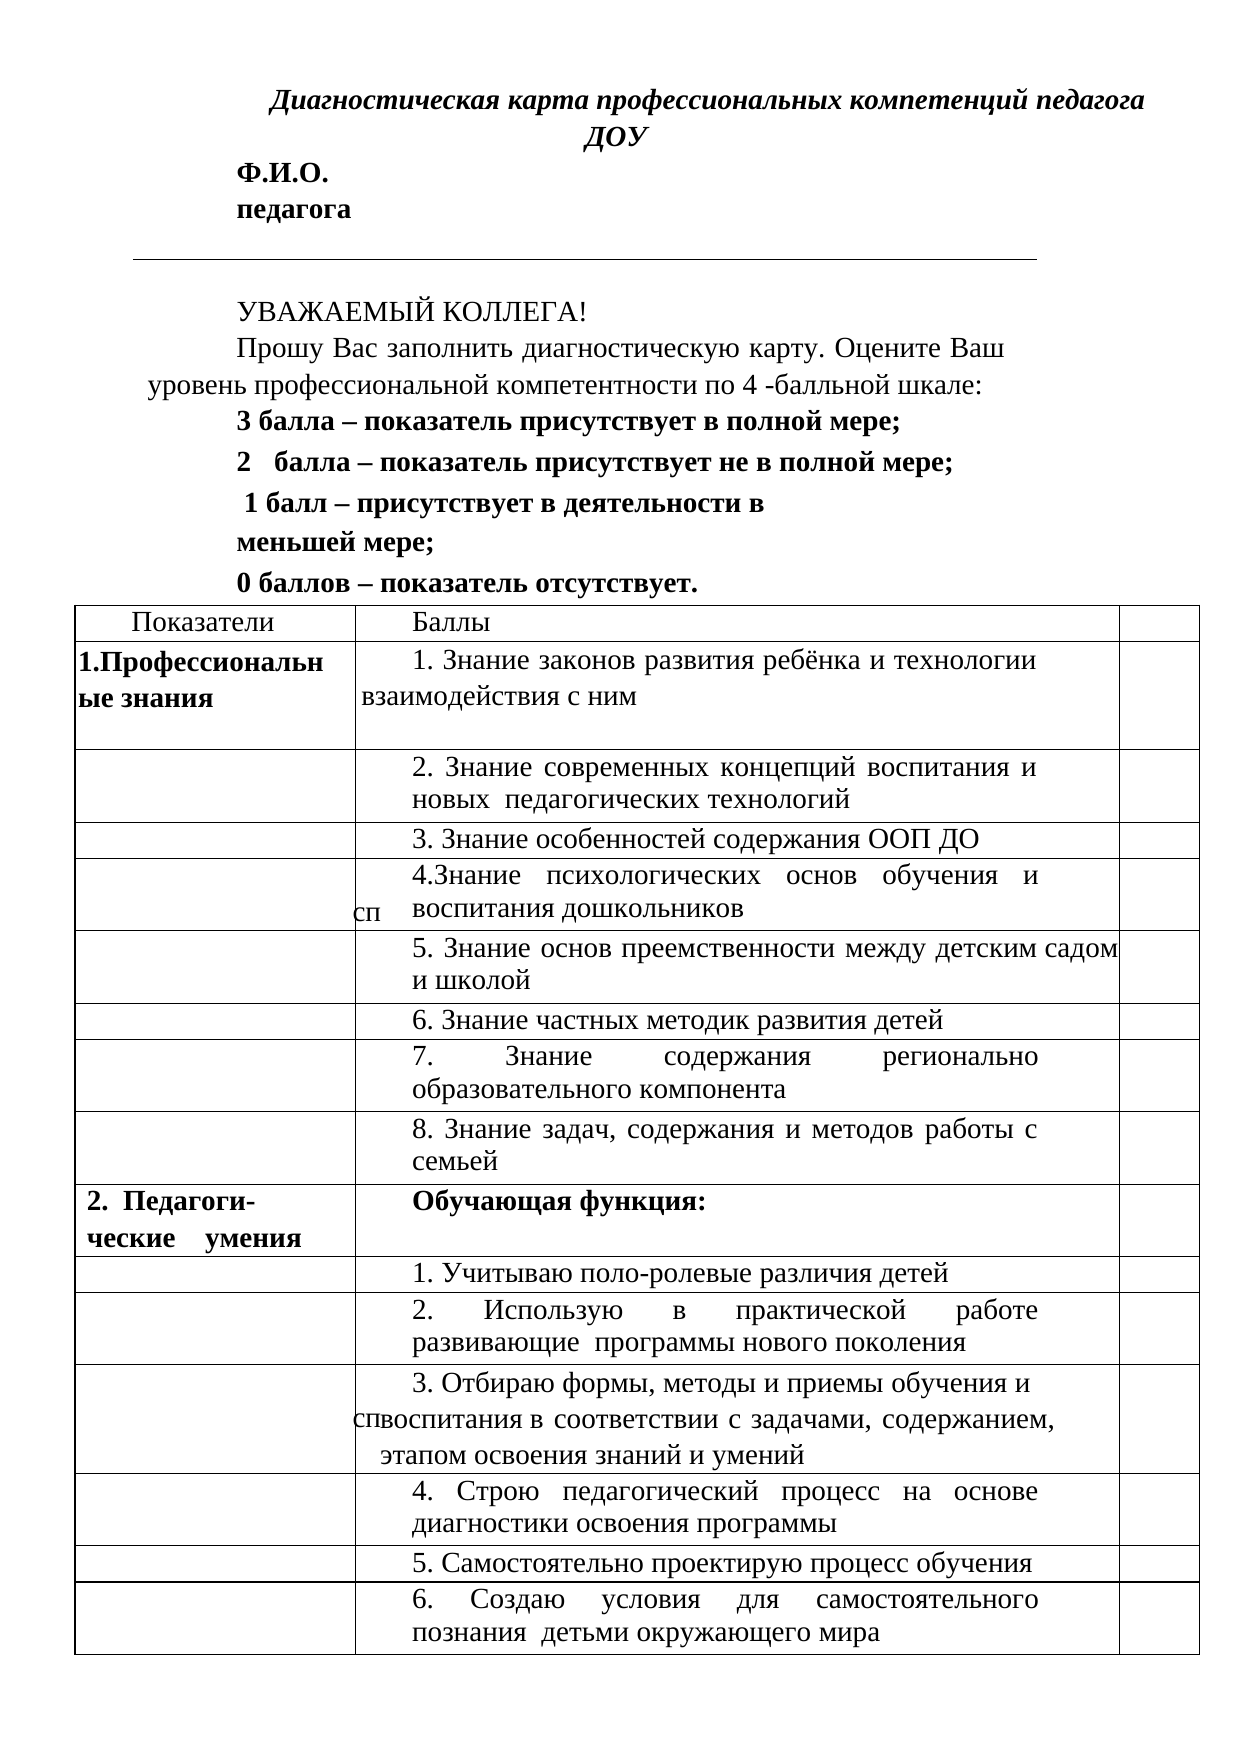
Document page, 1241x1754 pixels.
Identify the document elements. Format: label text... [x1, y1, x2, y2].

table_cell 5. Знание основ преемственности между детским садом и школой [356, 931, 1119, 1002]
table_cell [1120, 1040, 1199, 1111]
table_cell [1120, 823, 1199, 858]
table_cell [1120, 642, 1199, 749]
table_header Показатели [76, 606, 355, 641]
table_cell [1120, 750, 1199, 822]
table_cell 2. Педагоги- ческие умения [76, 1185, 355, 1256]
table_cell 7. Знание содержания регионально образовательного компонента [356, 1040, 1119, 1111]
table_cell 4.Знание психологических основ обучения и воспитания дошкольников [356, 859, 1119, 930]
table_cell [1120, 1257, 1199, 1292]
table_cell [76, 750, 355, 822]
table_cell 4. Строю педагогический процесс на основе диагностики освоения программы [356, 1474, 1119, 1545]
table_cell 1.Профессиональные знания [76, 642, 355, 749]
table_cell [76, 1112, 355, 1183]
table_cell 2. Знание современных концепций воспитания и новых педагогических технологий [356, 750, 1119, 822]
text Прошу Вас заполнить диагностическую карту. Оцените Ваш уровень профессиональной компетентности по 4 -балльной шкале: [147, 331, 1077, 400]
table_cell 3. Знание особенностей содержания ООП ДО [356, 823, 1119, 858]
table_cell [1120, 1185, 1199, 1256]
table_cell [76, 1293, 355, 1364]
text педагога [236, 191, 1165, 224]
table_cell [1120, 931, 1199, 1002]
table_cell [1120, 859, 1199, 930]
text 3 балла – показатель присутствует в полной мере; [236, 403, 1165, 436]
table_cell [76, 823, 355, 858]
table_cell 5. Самостоятельно проектирую процесс обучения [356, 1546, 1119, 1581]
table_cell [76, 931, 355, 1002]
table_header Баллы [356, 606, 1119, 641]
table_cell [76, 1474, 355, 1545]
table_cell Обучающая функция: [356, 1185, 1119, 1256]
table_cell [1120, 1583, 1199, 1654]
table_cell [1120, 1112, 1199, 1183]
table_cell 8. Знание задач, содержания и методов работы с семьей [356, 1112, 1119, 1183]
text ДОУ [191, 119, 1041, 152]
table_cell [76, 1004, 355, 1039]
list балла – показатель присутствует не в полной мере; [236, 444, 1165, 477]
table_cell [1120, 1474, 1199, 1545]
table_cell [1120, 1293, 1199, 1364]
text 0 баллов – показатель отсутствует. [236, 565, 842, 598]
table_cell 6. Знание частных методик развития детей [356, 1004, 1119, 1039]
table_cell [76, 1546, 355, 1581]
table_cell 6. Создаю условия для самостоятельного познания детьми окружающего мира [356, 1583, 1119, 1654]
table_cell 2. Использую в практической работе развивающие программы нового поколения [356, 1293, 1119, 1364]
table_cell [76, 1257, 355, 1292]
text Диагностическая карта профессиональных компетенций педагога [271, 82, 1165, 116]
table_header [1120, 606, 1199, 641]
table_cell сп [76, 1365, 355, 1473]
table_cell сп [76, 859, 355, 930]
table_cell [1120, 1004, 1199, 1039]
table_cell 1. Знание законов развития ребёнка и технологии взаимодействия с ним [356, 642, 1119, 749]
text УВАЖАЕМЫЙ КОЛЛЕГА! [236, 295, 1165, 328]
table_cell 1. Учитываю поло-ролевые различия детей [356, 1257, 1119, 1292]
table_cell [1120, 1546, 1199, 1581]
text Ф.И.О. [236, 155, 1165, 188]
table_cell 3. Отбираю формы, методы и приемы обучения и воспитания в соответствии с задачами, содержанием, этапом освоения знаний и умений [356, 1365, 1119, 1473]
table_cell [76, 1583, 355, 1654]
table_cell [76, 1040, 355, 1111]
text 1 балл – присутствует в деятельности в меньшей мере; [236, 485, 842, 557]
table_cell [1120, 1365, 1199, 1473]
